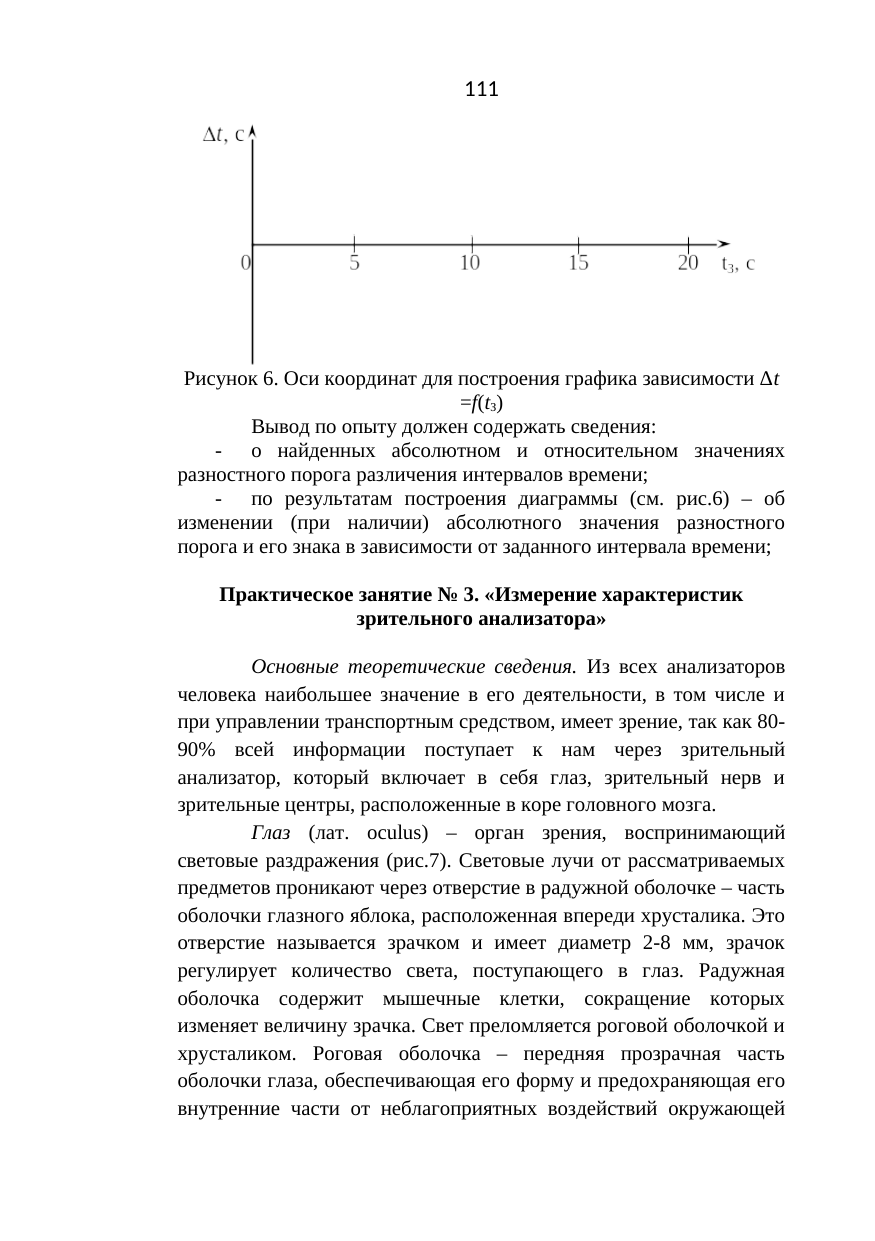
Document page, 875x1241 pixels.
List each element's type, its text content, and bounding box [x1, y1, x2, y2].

text Основные теоретические сведения. Из всех анализаторов человека наибольшее значение в его деятельности, в том числе и при управлении транспортным средством, имеет зрение, так как 80-90% всей информации поступает к нам через зрительный анализатор, который включает в себя глаз, зрительный нерв и зрительные центры, расположенные в коре головного мозга. [177, 654, 786, 816]
text Вывод по опыту должен содержать сведения: [177, 414, 786, 438]
list о найденных абсолютном и относительном значениях разностного порога различения интервалов времени; [177, 438, 786, 486]
text Рисунок 6. Оси координат для построения графика зависимости Δt =f(tЗ) [177, 366, 786, 414]
list по результатам построения диаграммы (см. рис.6) – об изменении (при наличии) абсолютного значения разностного порога и его знака в зависимости от заданного интервала времени; [177, 486, 786, 558]
text Практическое занятие № 3. «Измерение характеристик зрительного анализатора» [177, 582, 786, 630]
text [177, 820, 786, 1120]
